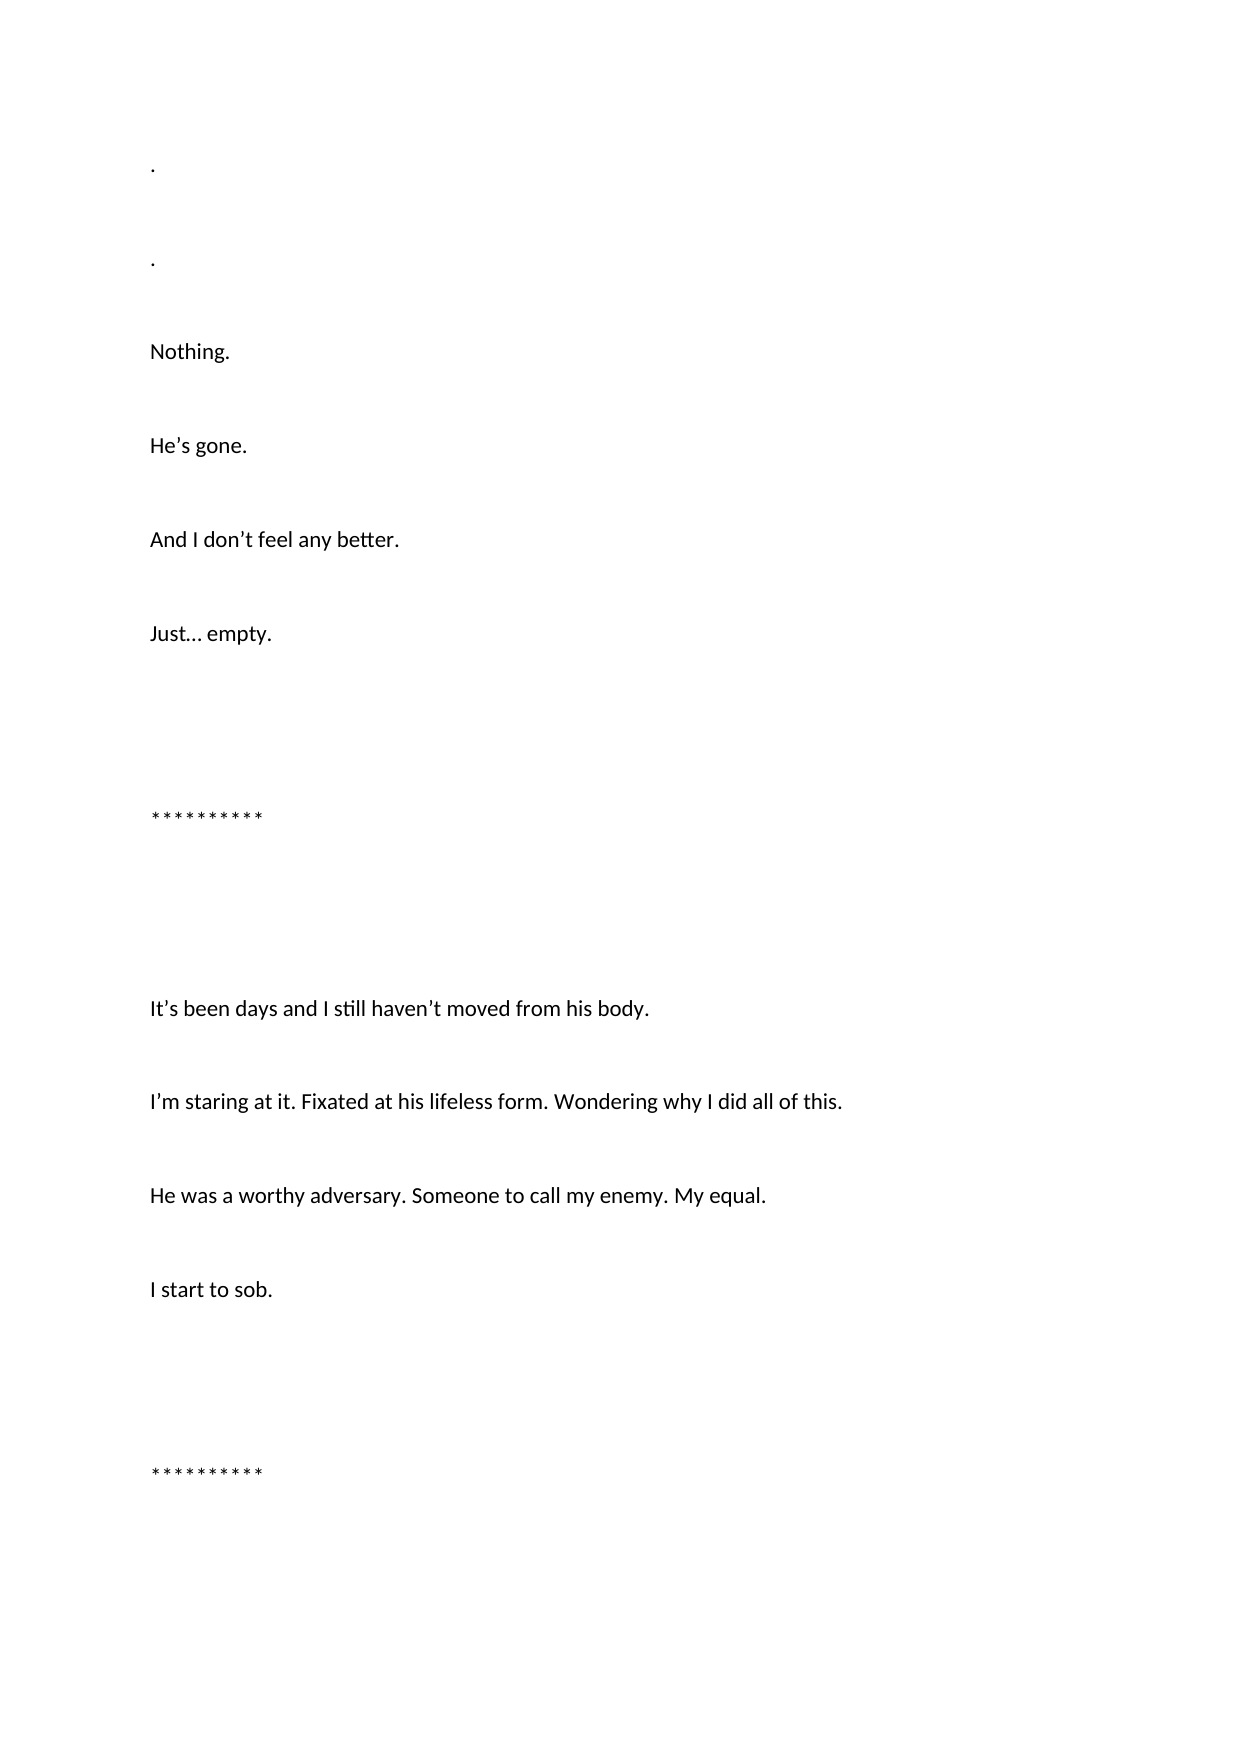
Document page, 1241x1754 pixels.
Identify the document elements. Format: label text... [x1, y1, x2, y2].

text . [150, 244, 1090, 272]
text Nothing. [150, 337, 1090, 366]
text And I don’t feel any better. [150, 525, 1090, 553]
text Just… empty. [150, 619, 1090, 647]
text . [150, 150, 1090, 178]
text I start to sob. [150, 1275, 1090, 1303]
text He was a worthy adversary. Someone to call my enemy. My equal. [150, 1181, 1090, 1209]
text It’s been days and I still haven’t moved from his body. [150, 994, 1090, 1022]
text ********** [150, 1462, 1090, 1491]
text I’m staring at it. Fixated at his lifeless form. Wondering why I did all of this. [150, 1087, 1090, 1116]
text He’s gone. [150, 431, 1090, 459]
text ********** [150, 806, 1090, 834]
